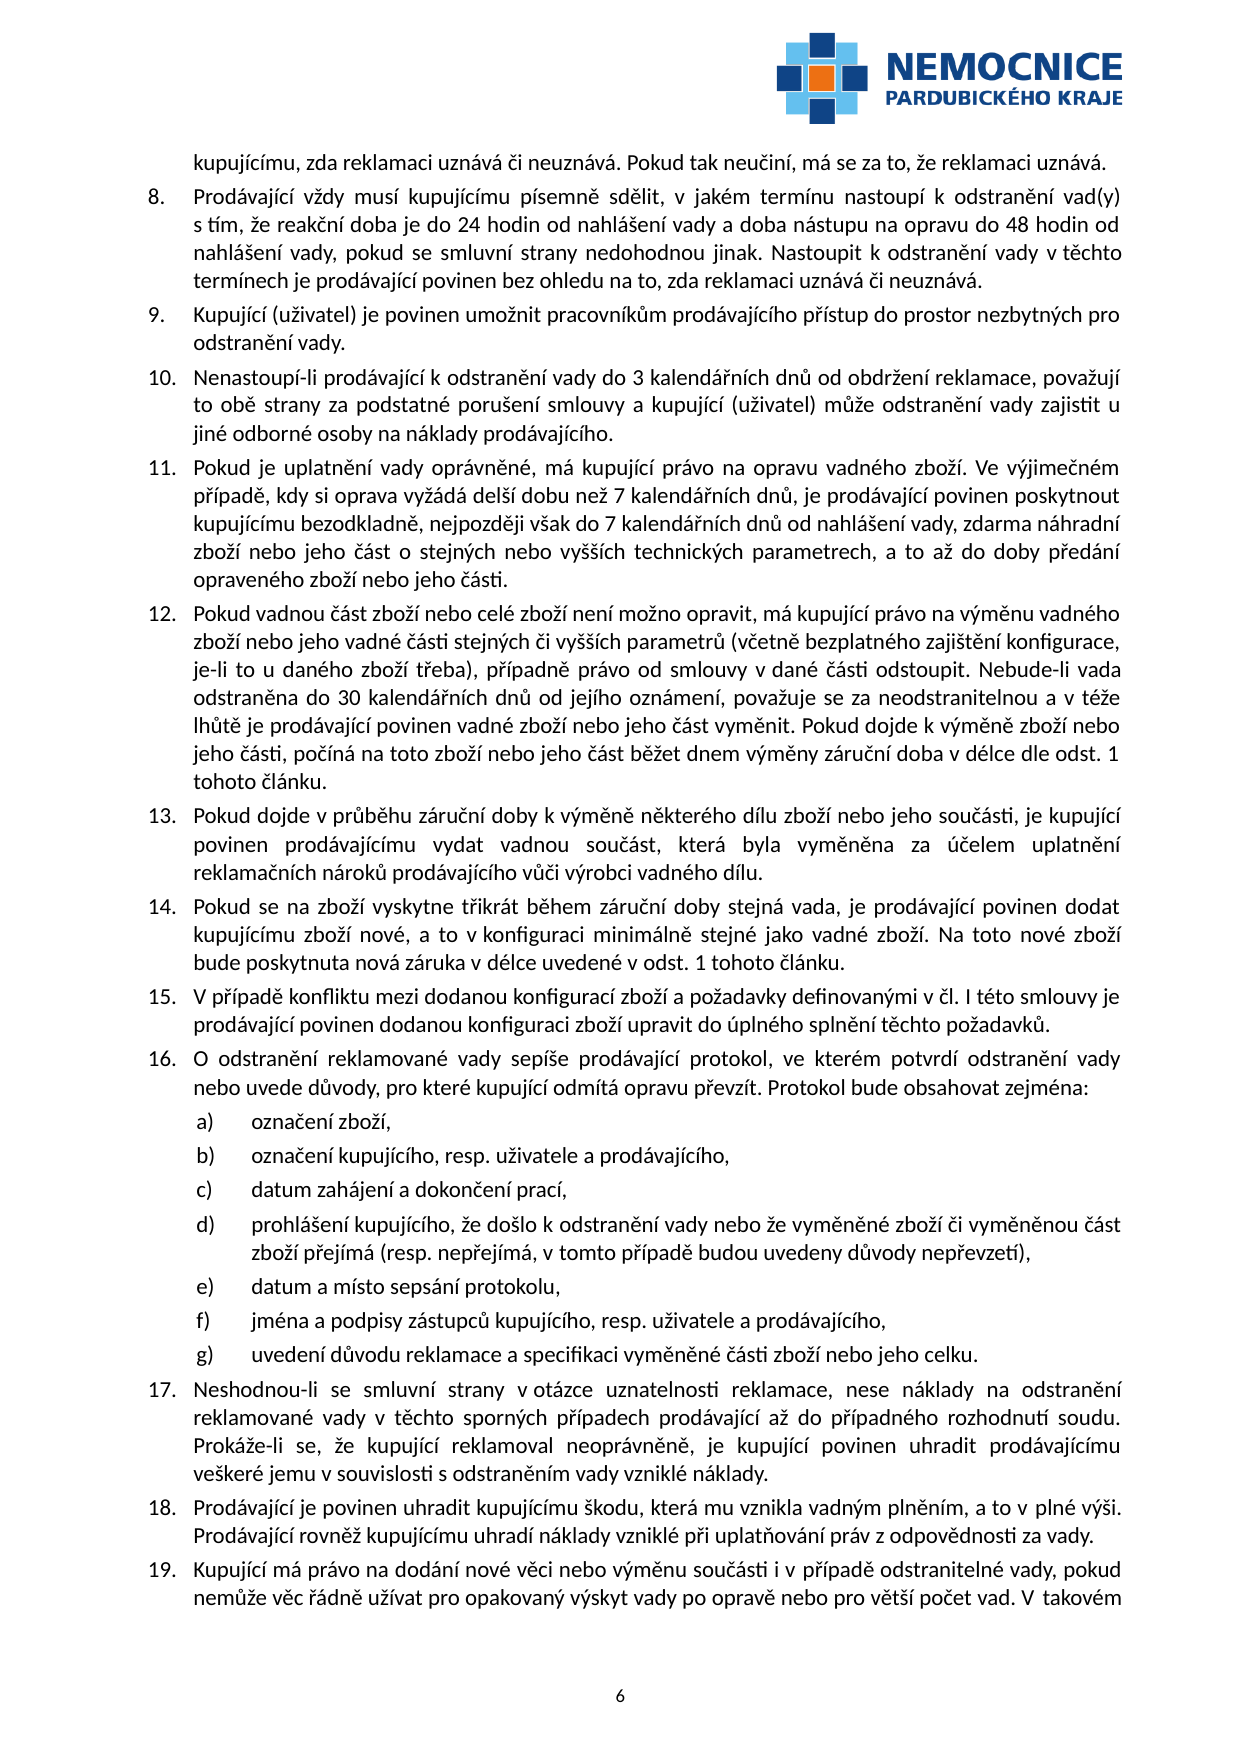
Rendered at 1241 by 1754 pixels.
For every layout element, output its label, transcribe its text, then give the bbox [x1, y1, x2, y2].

list Prodávající je povinen uhradit kupujícímu škodu, která mu vznikla vadným plněním, a to v plné výši. Prodávající rovněž kupujícímu uhradí náklady vzniklé při uplatňování práv z odpovědnosti za vady. [148, 1493, 1122, 1549]
list Nenastoupí-li prodávající k odstranění vady do 3 kalendářních dnů od obdržení reklamace, považují to obě strany za podstatné porušení smlouvy a kupující (uživatel) může odstranění vady zajistit u jiné odborné osoby na náklady prodávajícího. [148, 363, 1122, 447]
list jména a podpisy zástupců kupujícího, resp. uživatele a prodávajícího, [196, 1306, 1122, 1334]
list označení kupujícího, resp. uživatele a prodávajícího, [196, 1141, 1122, 1169]
list Prodávající vždy musí kupujícímu písemně sdělit, v jakém termínu nastoupí k odstranění vad(y) s tím, že reakční doba je do 24 hodin od nahlášení vady a doba nástupu na opravu do 48 hodin od nahlášení vady, pokud se smluvní strany nedohodnou jinak. Nastoupit k odstranění vady v těchto termínech je prodávající povinen bez ohledu na to, zda reklamaci uznává či neuznává. [148, 182, 1122, 294]
picture [775, 31, 1123, 125]
list prohlášení kupujícího, že došlo k odstranění vady nebo že vyměněné zboží či vyměněnou část zboží přejímá (resp. nepřejímá, v tomto případě budou uvedeny důvody nepřevzetí), [196, 1210, 1122, 1266]
list Pokud vadnou část zboží nebo celé zboží není možno opravit, má kupující právo na výměnu vadného zboží nebo jeho vadné části stejných či vyšších parametrů (včetně bezplatného zajištění konfigurace, je-li to u daného zboží třeba), případně právo od smlouvy v dané části odstoupit. Nebude-li vada odstraněna do 30 kalendářních dnů od jejího oznámení, považuje se za neodstranitelnou a v téže lhůtě je prodávající povinen vadné zboží nebo jeho část vyměnit. Pokud dojde k výměně zboží nebo jeho části, počíná na toto zboží nebo jeho část běžet dnem výměny záruční doba v délce dle odst. 1 tohoto článku. [148, 599, 1122, 795]
list uvedení důvodu reklamace a specifikaci vyměněné části zboží nebo jeho celku. [196, 1341, 1122, 1368]
list Neshodnou-li se smluvní strany v otázce uznatelnosti reklamace, nese náklady na odstranění reklamované vady v těchto sporných případech prodávající až do případného rozhodnutí soudu. Prokáže-li se, že kupující reklamoval neoprávněně, je kupující povinen uhradit prodávajícímu veškeré jemu v souvislosti s odstraněním vady vzniklé náklady. [148, 1375, 1122, 1487]
list datum a místo sepsání protokolu, [196, 1272, 1122, 1300]
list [148, 148, 1122, 176]
list datum zahájení a dokončení prací, [196, 1175, 1122, 1203]
list Pokud dojde v průběhu záruční doby k výměně některého dílu zboží nebo jeho součásti, je kupující povinen prodávajícímu vydat vadnou součást, která byla vyměněna za účelem uplatnění reklamačních nároků prodávajícího vůči výrobci vadného dílu. [148, 802, 1122, 886]
list Kupující (uživatel) je povinen umožnit pracovníkům prodávajícího přístup do prostor nezbytných pro odstranění vady. [148, 300, 1122, 356]
list Pokud je uplatnění vady oprávněné, má kupující právo na opravu vadného zboží. Ve výjimečném případě, kdy si oprava vyžádá delší dobu než 7 kalendářních dnů, je prodávající povinen poskytnout kupujícímu bezodkladně, nejpozději však do 7 kalendářních dnů od nahlášení vady, zdarma náhradní zboží nebo jeho část o stejných nebo vyšších technických parametrech, a to až do doby předání opraveného zboží nebo jeho části. [148, 453, 1122, 593]
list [148, 1555, 1122, 1611]
list Pokud se na zboží vyskytne třikrát během záruční doby stejná vada, je prodávající povinen dodat kupujícímu zboží nové, a to v konfiguraci minimálně stejné jako vadné zboží. Na toto nové zboží bude poskytnuta nová záruka v délce uvedené v odst. 1 tohoto článku. [148, 892, 1122, 976]
list O odstranění reklamované vady sepíše prodávající protokol, ve kterém potvrdí odstranění vady nebo uvede důvody, pro které kupující odmítá opravu převzít. Protokol bude obsahovat zejména: [148, 1044, 1122, 1101]
list označení zboží, [196, 1107, 1122, 1135]
list V případě konfliktu mezi dodanou konfigurací zboží a požadavky definovanými v čl. I této smlouvy je prodávající povinen dodanou konfiguraci zboží upravit do úplného splnění těchto požadavků. [148, 982, 1122, 1038]
